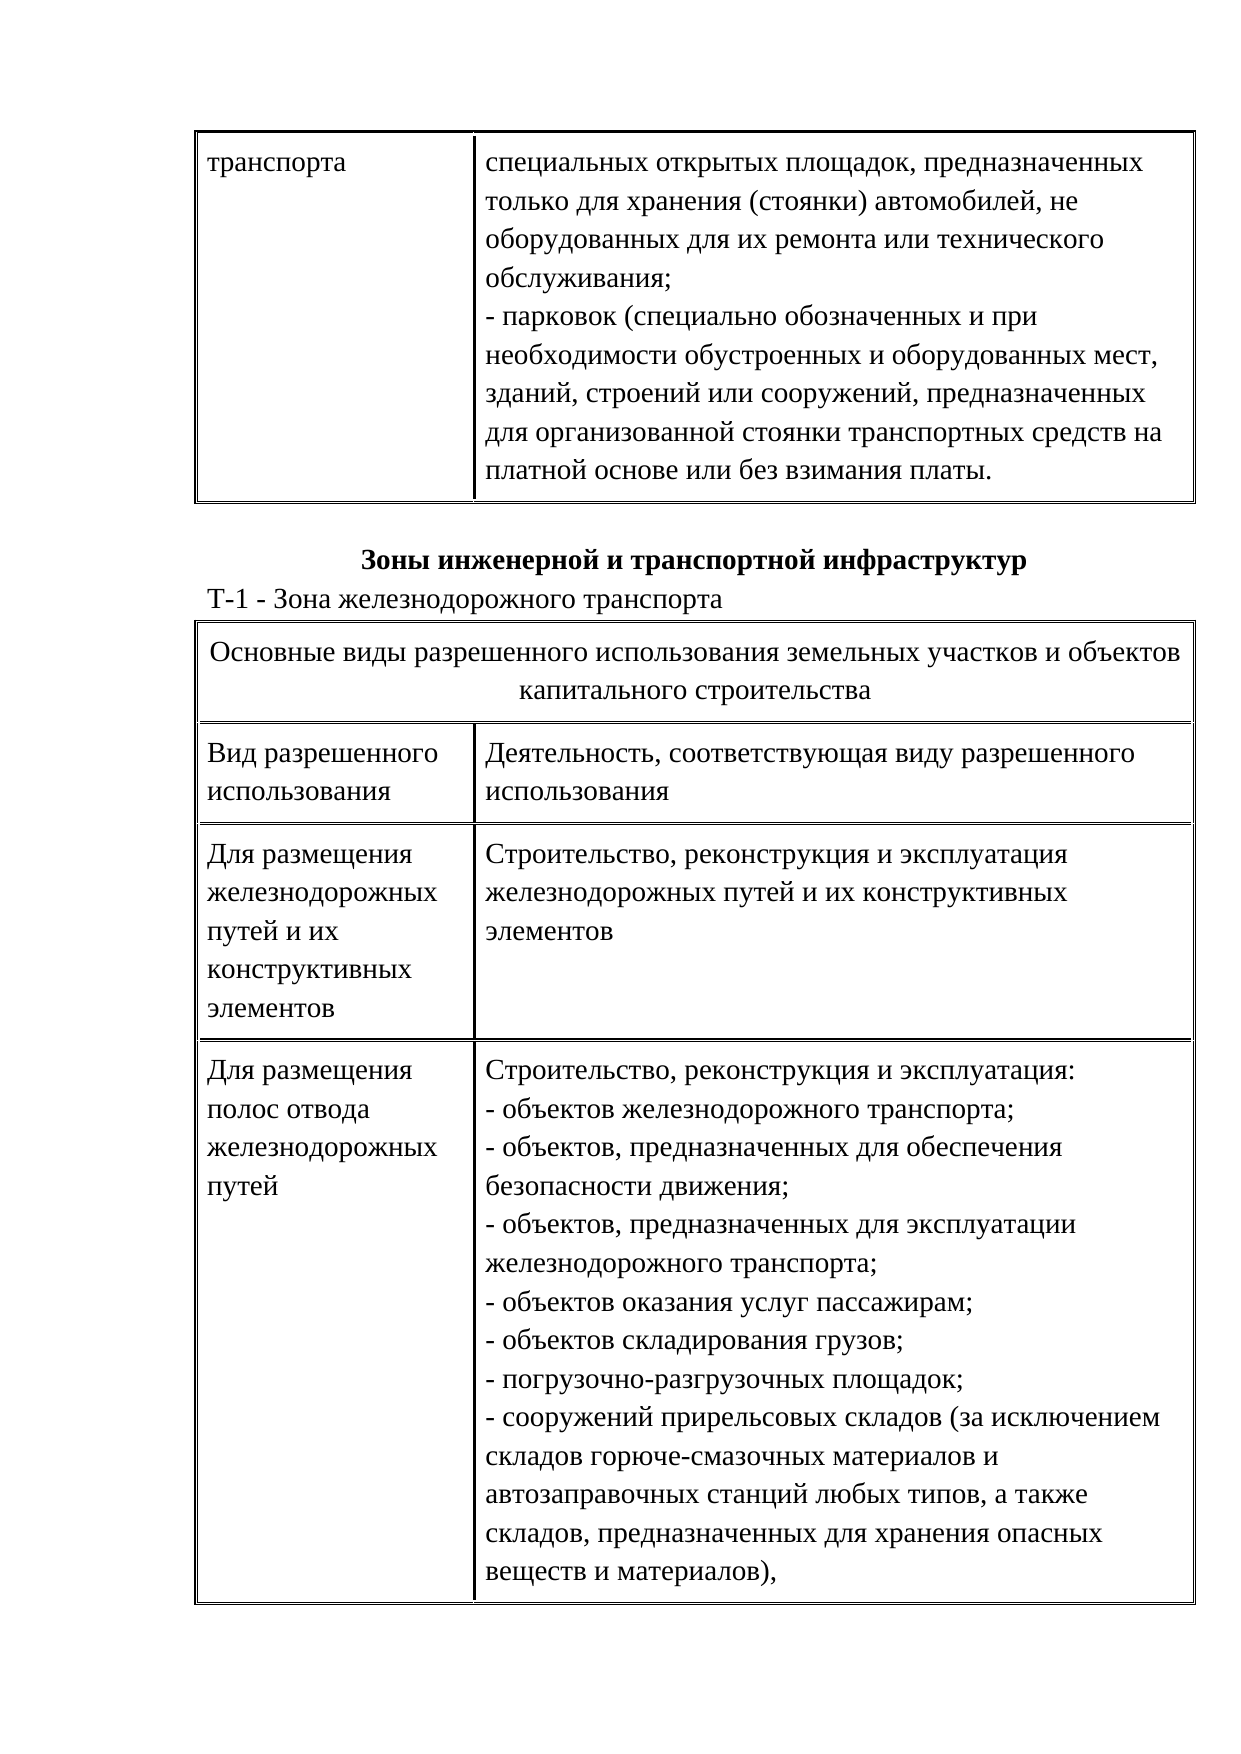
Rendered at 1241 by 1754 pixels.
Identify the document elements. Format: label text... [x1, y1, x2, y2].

text Т-1 - Зона железнодорожного транспорта [207, 581, 1181, 614]
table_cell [474, 133, 1193, 501]
table_cell Для размещения железнодорожных путей и их конструктивных элементов [196, 822, 474, 1038]
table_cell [198, 1038, 474, 1602]
table_cell Вид разрешенного использования [196, 721, 474, 822]
table_header Основные виды разрешенного использования земельных участков и объектов капитального строительства [198, 623, 1193, 721]
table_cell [474, 1038, 1193, 1602]
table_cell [198, 132, 474, 501]
text Зоны инженерной и транспортной инфраструктур [207, 542, 1181, 576]
table_cell Деятельность, соответствующая виду разрешенного использования [474, 721, 1194, 822]
table_cell Строительство, реконструкция и эксплуатация железнодорожных путей и их конструктивных элементов [474, 822, 1194, 1038]
